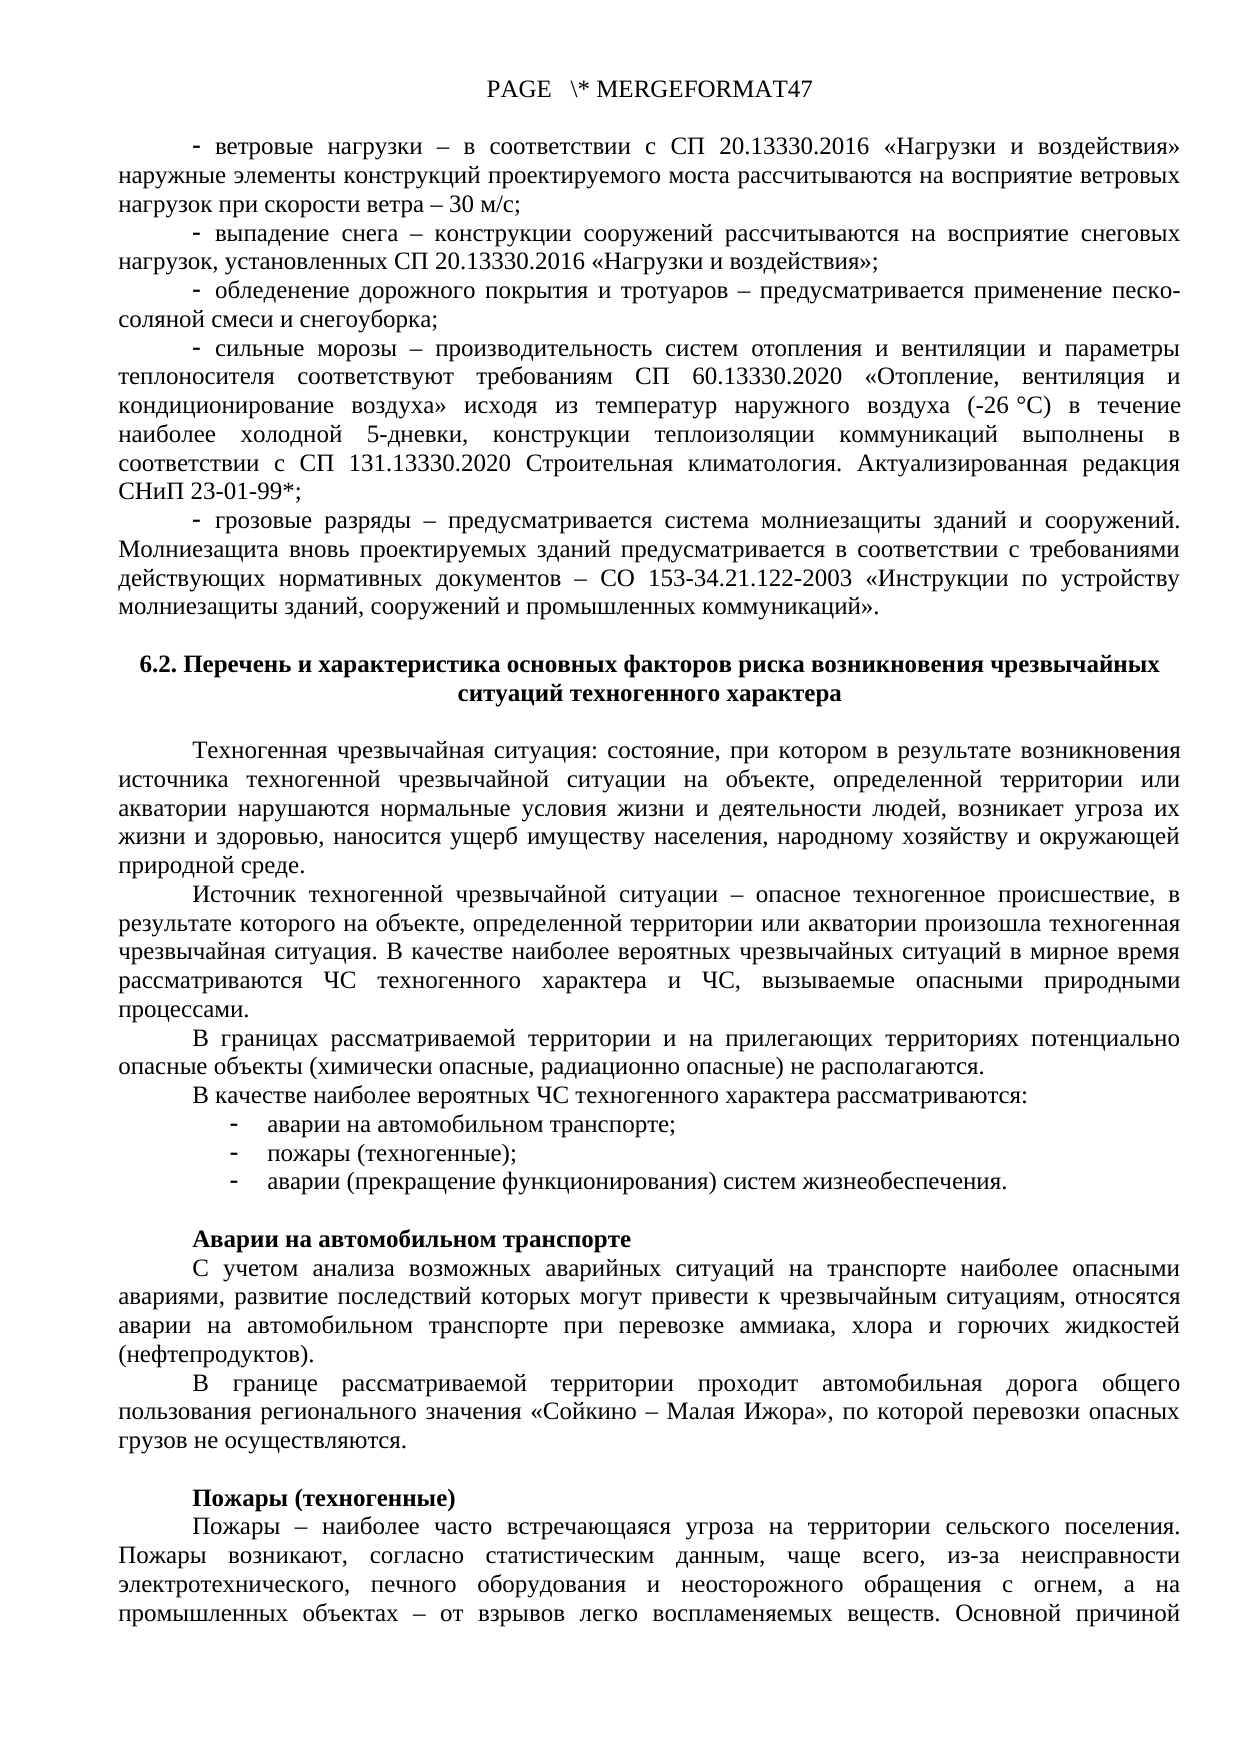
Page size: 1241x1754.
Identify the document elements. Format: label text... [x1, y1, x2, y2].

list выпадение снега – конструкции сооружений рассчитываются на восприятие снеговых нагрузок, установленных СП 20.13330.2016 «Нагрузки и воздействия»; [118, 218, 1181, 275]
list ветровые нагрузки – в соответствии с СП 20.13330.2016 «Нагрузки и воздействия» наружные элементы конструкций проектируемого моста рассчитываются на восприятие ветровых нагрузок при скорости ветра – 30 м/с; [118, 131, 1181, 218]
text В границе рассматриваемой территории проходит автомобильная дорога общего пользования регионального значения «Сойкино – Малая Ижора», по которой перевозки опасных грузов не осуществляются. [118, 1368, 1181, 1454]
text Техногенная чрезвычайная ситуация: состояние, при котором в результате возникновения источника техногенной чрезвычайной ситуации на объекте, определенной территории или акватории нарушаются нормальные условия жизни и деятельности людей, возникает угроза их жизни и здоровью, наносится ущерб имуществу населения, народному хозяйству и окружающей природной среде. [118, 735, 1181, 879]
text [118, 1511, 1181, 1626]
text С учетом анализа возможных аварийных ситуаций на транспорте наиболее опасными авариями, развитие последствий которых могут привести к чрезвычайным ситуациям, относятся аварии на автомобильном транспорте при перевозке аммиака, хлора и горючих жидкостей (нефтепродуктов). [118, 1253, 1181, 1368]
text Источник техногенной чрезвычайной ситуации – опасное техногенное происшествие, в результате которого на объекте, определенной территории или акватории произошла техногенная чрезвычайная ситуация. В качестве наиболее вероятных чрезвычайных ситуаций в мирное время рассматриваются ЧС техногенного характера и ЧС, вызываемые опасными природными процессами. [118, 879, 1181, 1023]
list аварии на автомобильном транспорте; [229, 1109, 1181, 1138]
list сильные морозы – производительность систем отопления и вентиляции и параметры теплоносителя соответствуют требованиям СП 60.13330.2020 «Отопление, вентиляция и кондиционирование воздуха» исходя из температур наружного воздуха (-26 °С) в течение наиболее холодной 5-дневки, конструкции теплоизоляции коммуникаций выполнены в соответствии с СП 131.13330.2020 Строительная климатология. Актуализированная редакция СНиП 23-01-99*; [118, 333, 1181, 505]
text В границах рассматриваемой территории и на прилегающих территориях потенциально опасные объекты (химически опасные, радиационно опасные) не располагаются. [118, 1023, 1181, 1080]
list обледенение дорожного покрытия и тротуаров – предусматривается применение песко-соляной смеси и снегоуборка; [118, 275, 1181, 333]
text В качестве наиболее вероятных ЧС техногенного характера рассматриваются: [118, 1080, 1181, 1109]
text Аварии на автомобильном транспорте [118, 1224, 1181, 1253]
list аварии (прекращение функционирования) систем жизнеобеспечения. [229, 1166, 1181, 1195]
list пожары (техногенные); [229, 1138, 1181, 1166]
text Пожары (техногенные) [118, 1483, 1181, 1511]
list грозовые разряды – предусматривается система молниезащиты зданий и сооружений. Молниезащита вновь проектируемых зданий предусматривается в соответствии с требованиями действующих нормативных документов – СО 153-34.21.122-2003 «Инструкции по устройству молниезащиты зданий, сооружений и промышленных коммуникаций». [118, 505, 1181, 620]
subtitle 6.2. Перечень и характеристика основных факторов риска возникновения чрезвычайных ситуаций техногенного характера [118, 649, 1181, 706]
